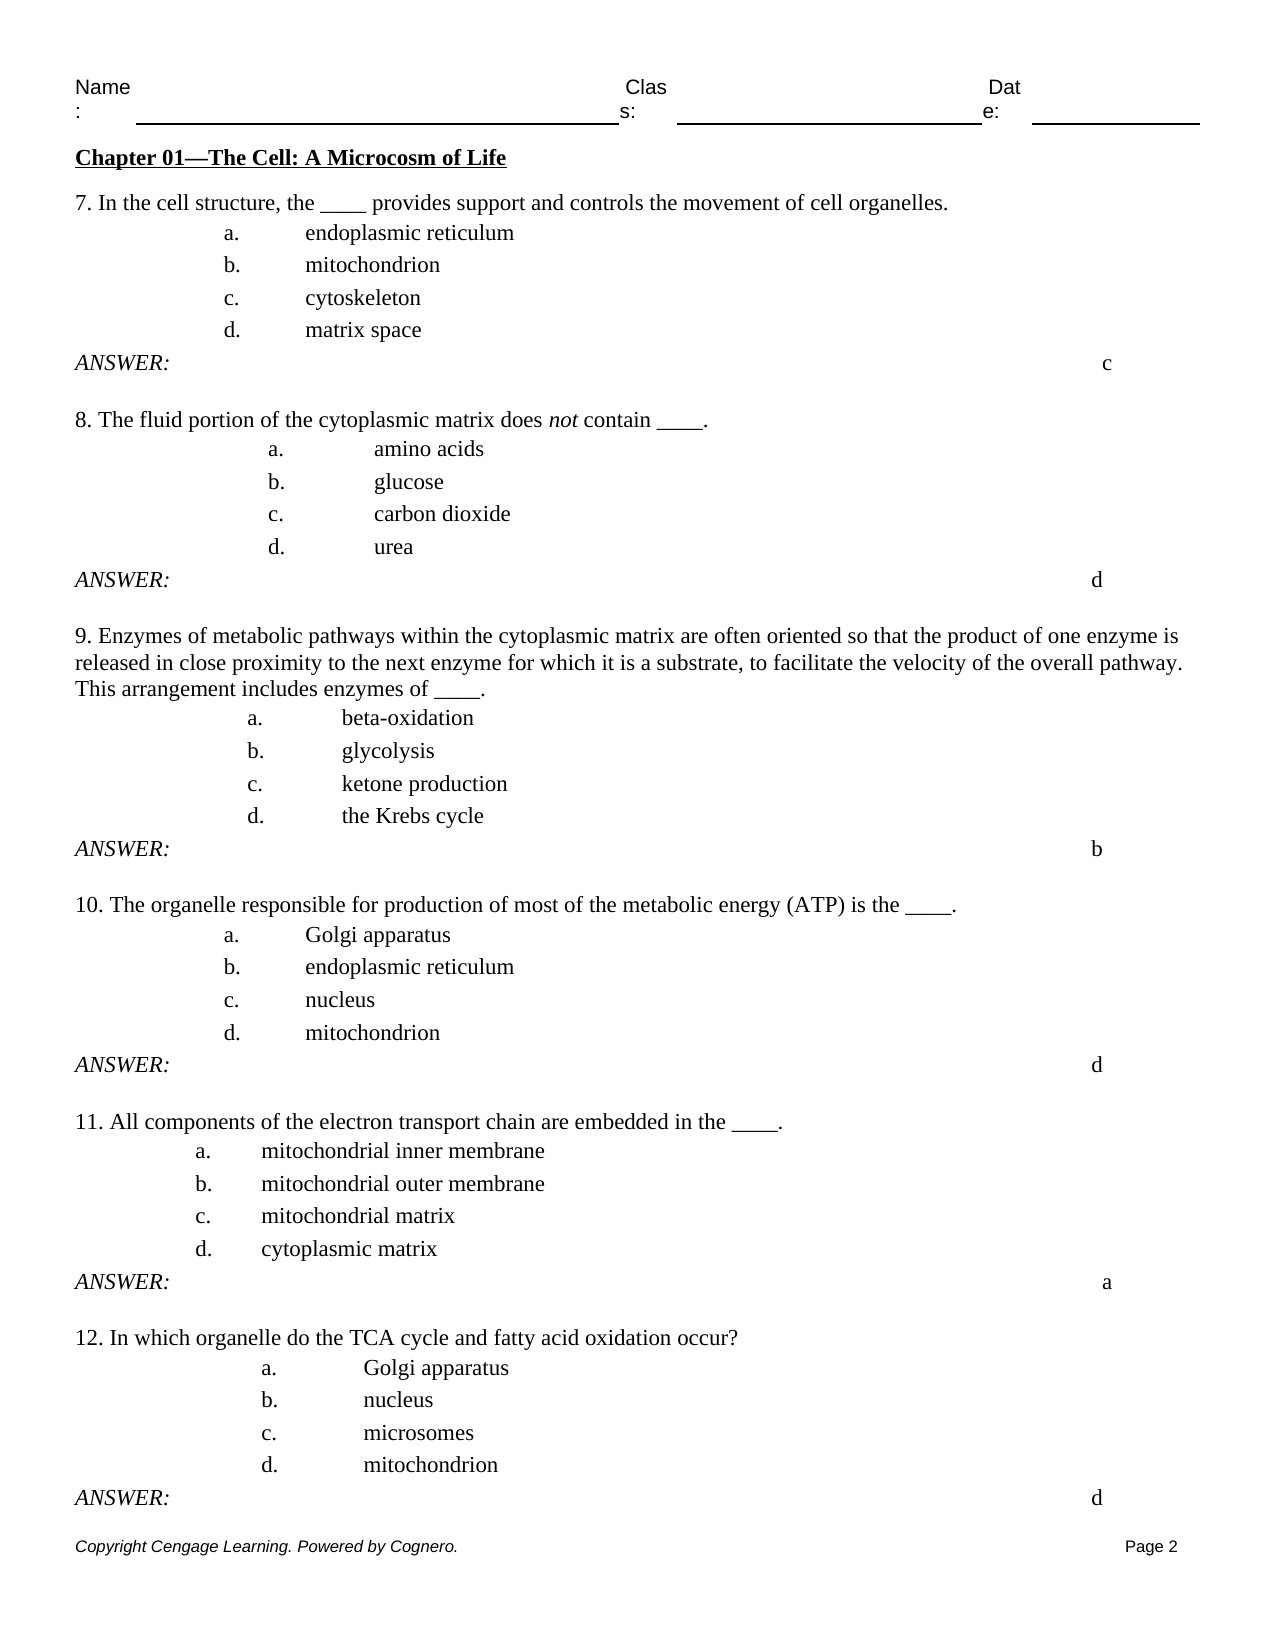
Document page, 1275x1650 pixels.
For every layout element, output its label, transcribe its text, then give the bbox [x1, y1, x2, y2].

table_header 9. Enzymes of metabolic pathways within the cytoplasmic matrix are often oriented so that the product of one enzyme is released in close proximity to the next enzyme for which it is a substrate, to facilitate the velocity of the overall pathway. This arrangement includes enzymes of ____. [75, 622, 1200, 864]
table_header 10. ​The organelle responsible for production of most of the metabolic energy (ATP) is the ____. [75, 891, 1200, 1081]
table_header 12. ​In which organelle do the TCA cycle and fatty acid oxidation occur? [75, 1324, 1200, 1514]
table_header 8. The fluid portion of the cytoplasmic matrix does not contain ____. [75, 406, 1200, 595]
table_header 11. ​All components of the electron transport chain are embedded in the ____. [75, 1108, 1200, 1297]
table_header 7. In the cell structure, the ____ provides support and controls the movement of cell organelles. [75, 189, 1200, 379]
